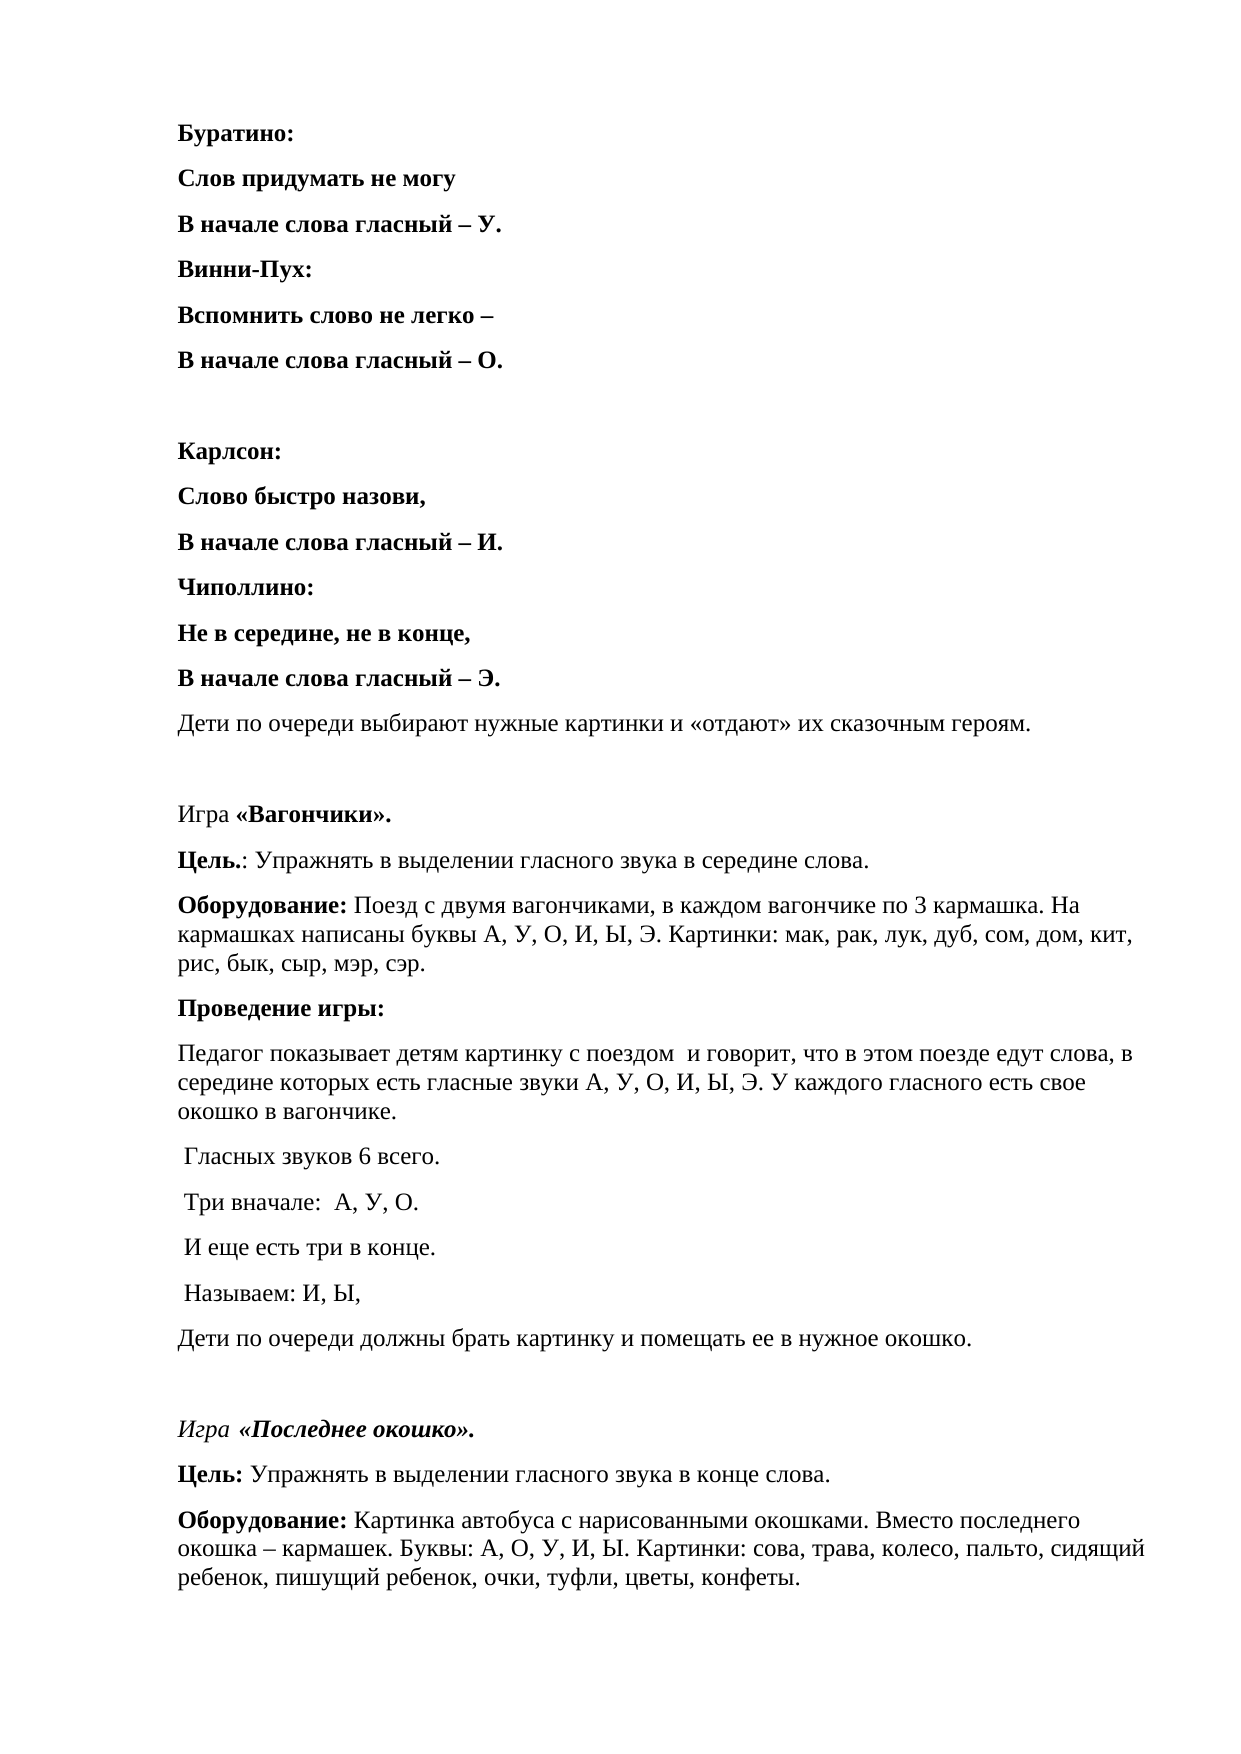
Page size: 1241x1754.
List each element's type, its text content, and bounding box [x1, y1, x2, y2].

text Три вначале: А, У, О. [177, 1187, 1152, 1216]
text В начале слова гласный – О. [177, 345, 1152, 374]
text В начале слова гласный – И. [177, 527, 1152, 556]
text Дети по очереди выбирают нужные картинки и «отдают» их сказочным героям. [177, 708, 1152, 737]
text Гласных звуков 6 всего. [177, 1141, 1152, 1170]
text Карлсон: [177, 436, 1152, 465]
text Называем: И, Ы, [177, 1278, 1152, 1306]
text Игра «Вагончики». [177, 799, 1152, 828]
text Слово быстро назови, [177, 481, 1152, 510]
text Не в середине, не в конце, [177, 618, 1152, 646]
text Винни-Пух: [177, 254, 1152, 283]
text Цель: Упражнять в выделении гласного звука в конце слова. [177, 1459, 1152, 1488]
text Цель.: Упражнять в выделении гласного звука в середине слова. [177, 845, 1152, 873]
text Проведение игры: [177, 993, 1152, 1022]
text Буратино: [177, 118, 1152, 147]
text В начале слова гласный – У. [177, 209, 1152, 238]
text Оборудование: Поезд с двумя вагончиками, в каждом вагончике по 3 кармашка. На кармашках написаны буквы А, У, О, И, Ы, Э. Картинки: мак, рак, лук, дуб, сом, дом, кит, рис, бык, сыр, мэр, сэр. [177, 890, 1152, 976]
text Игра «Последнее окошко». [177, 1414, 1152, 1443]
text Слов придумать не могу [177, 163, 1152, 192]
text В начале слова гласный – Э. [177, 663, 1152, 692]
text Дети по очереди должны брать картинку и помещать ее в нужное окошко. [177, 1323, 1152, 1352]
text Педагог показывает детям картинку с поездом и говорит, что в этом поезде едут слова, в середине которых есть гласные звуки А, У, О, И, Ы, Э. У каждого гласного есть свое окошко в вагончике. [177, 1038, 1152, 1125]
text И еще есть три в конце. [177, 1232, 1152, 1261]
text Вспомнить слово не легко – [177, 300, 1152, 328]
text Оборудование: Картинка автобуса с нарисованными окошками. Вместо последнего окошка – кармашек. Буквы: А, О, У, И, Ы. Картинки: сова, трава, колесо, пальто, сидящий ребенок, пишущий ребенок, очки, туфли, цветы, конфеты. [177, 1505, 1152, 1591]
text Чиполлино: [177, 572, 1152, 601]
